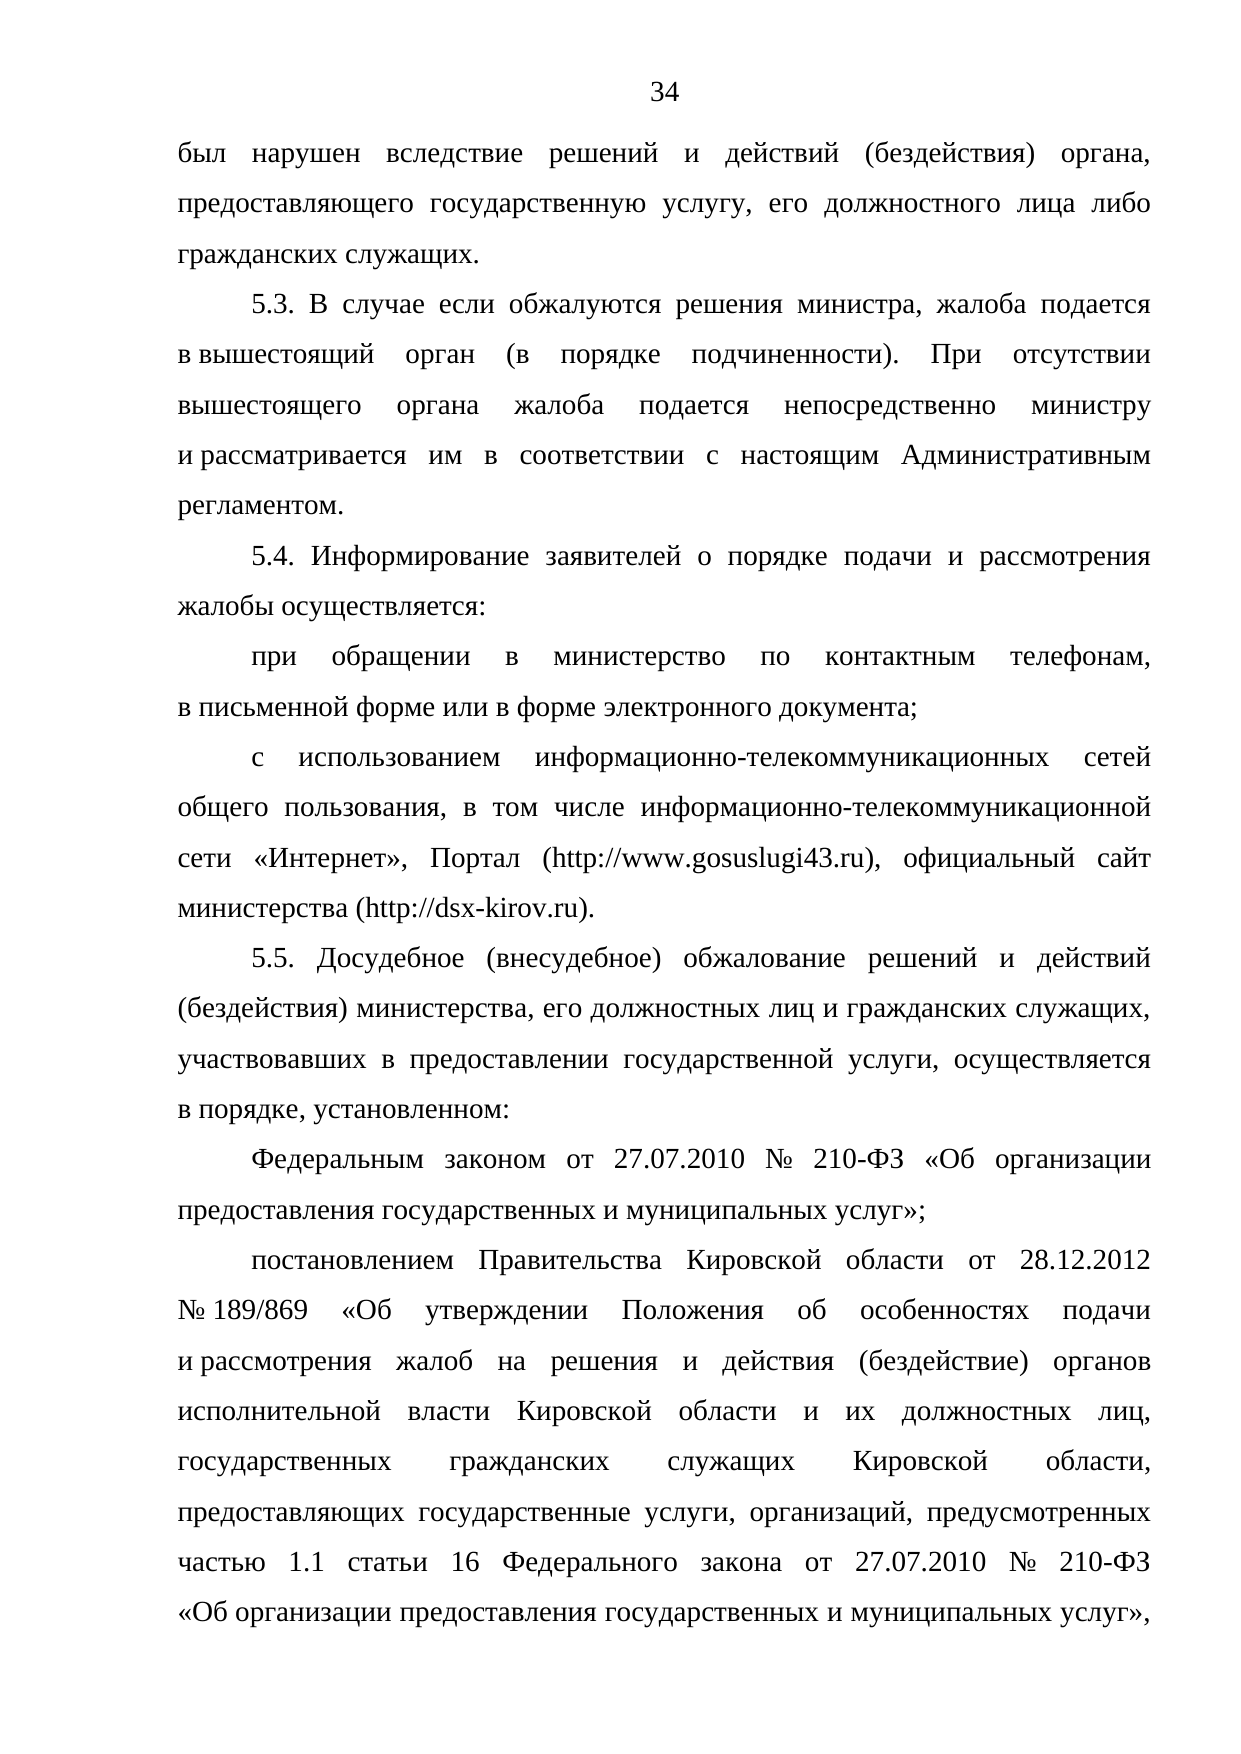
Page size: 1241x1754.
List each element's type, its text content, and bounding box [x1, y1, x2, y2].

text 5.5. Досудебное (внесудебное) обжалование решений и действий (бездействия) министерства, его должностных лиц и гражданских служащих, участвовавших в предоставлении государственной услуги, осуществляется в порядке, установленном: [177, 940, 1152, 1125]
text 5.3. В случае если обжалуются решения министра, жалоба подается в вышестоящий орган (в порядке подчиненности). При отсутствии вышестоящего органа жалоба подается непосредственно министру и рассматривается им в соответствии с настоящим Административным регламентом. [177, 286, 1152, 521]
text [177, 1242, 1152, 1628]
text Федеральным законом от 27.07.2010 № 210-ФЗ «Об организации предоставления государственных и муниципальных услуг»; [177, 1142, 1152, 1225]
text 5.4. Информирование заявителей о порядке подачи и рассмотрения жалобы осуществляется: [177, 538, 1152, 622]
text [177, 135, 1152, 269]
text при обращении в министерство по контактным телефонам, в письменной форме или в форме электронного документа; [177, 638, 1152, 722]
text с использованием информационно-телекоммуникационных сетей общего пользования, в том числе информационно-телекоммуникационной сети «Интернет», Портал (http://www.gosuslugi43.ru), официальный сайт министерства (http://dsx-kirov.ru). [177, 739, 1152, 923]
